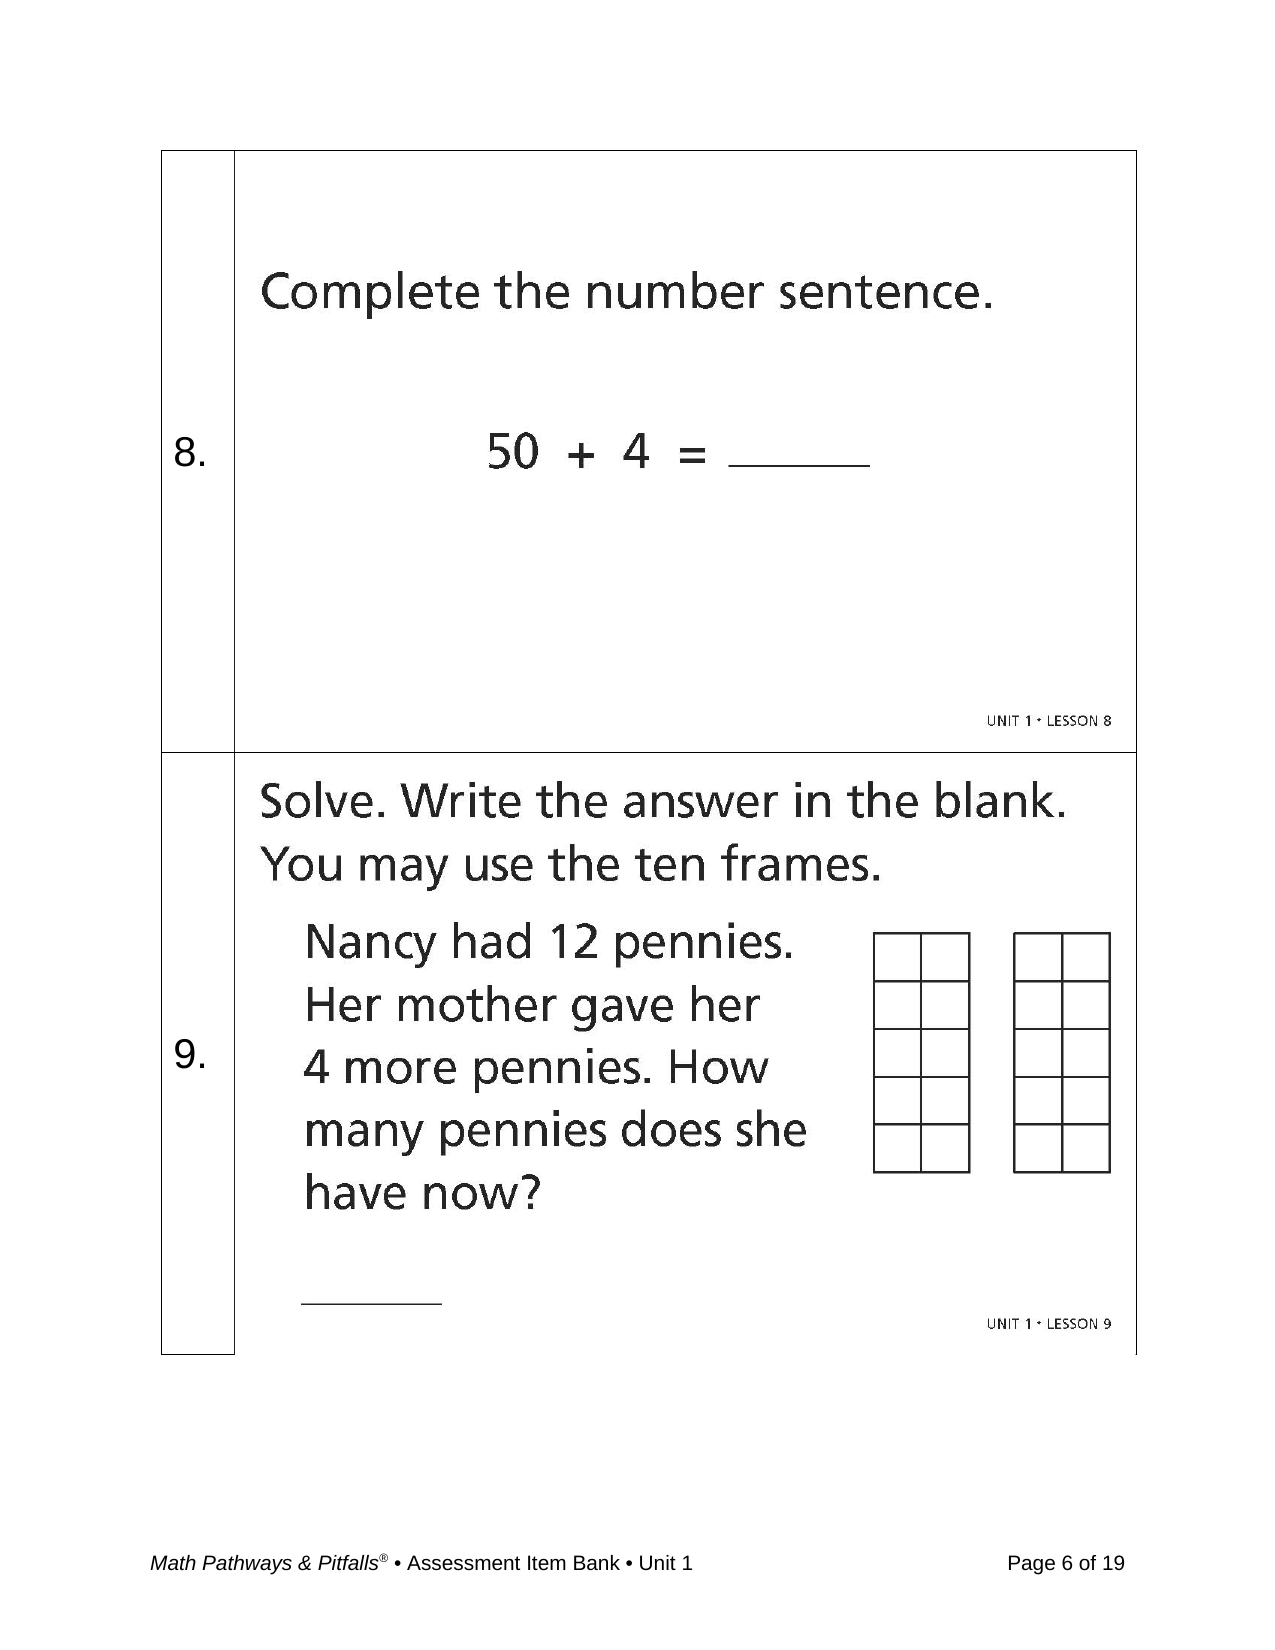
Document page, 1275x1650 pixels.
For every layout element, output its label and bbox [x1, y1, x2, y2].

picture [234, 151, 1136, 752]
table_cell [162, 151, 234, 752]
picture [234, 753, 1136, 1355]
table_cell [162, 753, 234, 1354]
